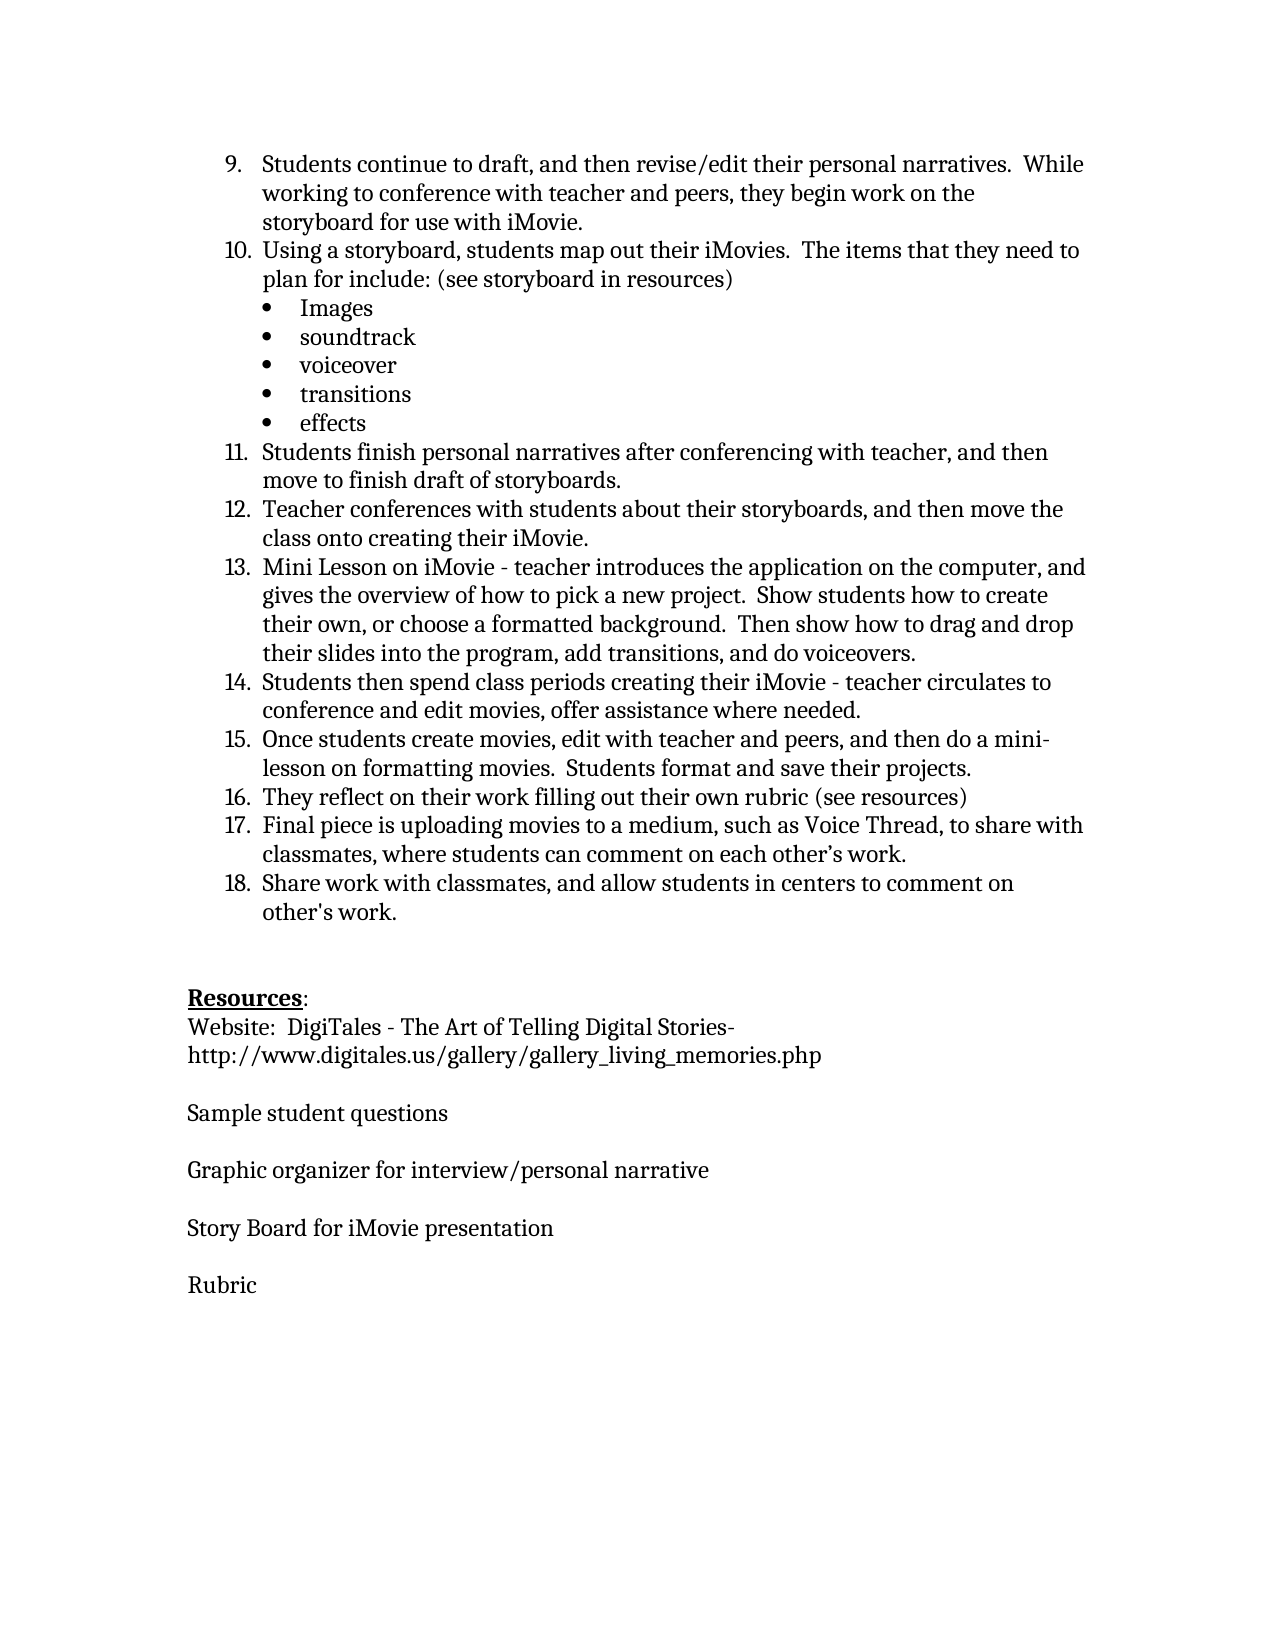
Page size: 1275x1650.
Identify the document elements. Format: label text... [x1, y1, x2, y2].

text Graphic organizer for interview/personal narrative [187, 1156, 1087, 1185]
list voiceover [262, 351, 1087, 380]
list Students finish personal narratives after conferencing with teacher, and then move to finish draft of storyboards. [225, 437, 1087, 495]
text Sample student questions [187, 1099, 1087, 1127]
list Mini Lesson on iMovie - teacher introduces the application on the computer, and gives the overview of how to pick a new project. Show students how to create their own, or choose a formatted background. Then show how to drag and drop their slides into the program, add transitions, and do voiceovers. [225, 552, 1087, 667]
list soundtrack [262, 322, 1087, 351]
list transitions [262, 380, 1087, 409]
list Students then spend class periods creating their iMovie - teacher circulates to conference and edit movies, offer assistance where needed. [225, 667, 1087, 725]
list Final piece is uploading movies to a medium, such as Voice Thread, to share with classmates, where students can comment on each other’s work. [225, 811, 1087, 869]
text Resources: [187, 984, 1087, 1012]
list They reflect on their work filling out their own rubric (see resources) [225, 782, 1087, 811]
text Website: DigiTales - The Art of Telling Digital Stories- http://www.digitales.us/gallery/gallery_living_memories.php [187, 1012, 1087, 1070]
list Images [262, 294, 1087, 322]
text Story Board for iMovie presentation [187, 1214, 1087, 1242]
text Rubric [187, 1271, 1087, 1300]
list Once students create movies, edit with teacher and peers, and then do a mini-lesson on formatting movies. Students format and save their projects. [225, 725, 1087, 782]
list Share work with classmates, and allow students in centers to comment on other's work. [225, 869, 1087, 926]
list effects [262, 409, 1087, 437]
list Students continue to draft, and then revise/edit their personal narratives. While working to conference with teacher and peers, they begin work on the storyboard for use with iMovie. [225, 150, 1087, 236]
list Teacher conferences with students about their storyboards, and then move the class onto creating their iMovie. [225, 495, 1087, 552]
list Using a storyboard, students map out their iMovies. The items that they need to plan for include: (see storyboard in resources) [225, 236, 1087, 294]
